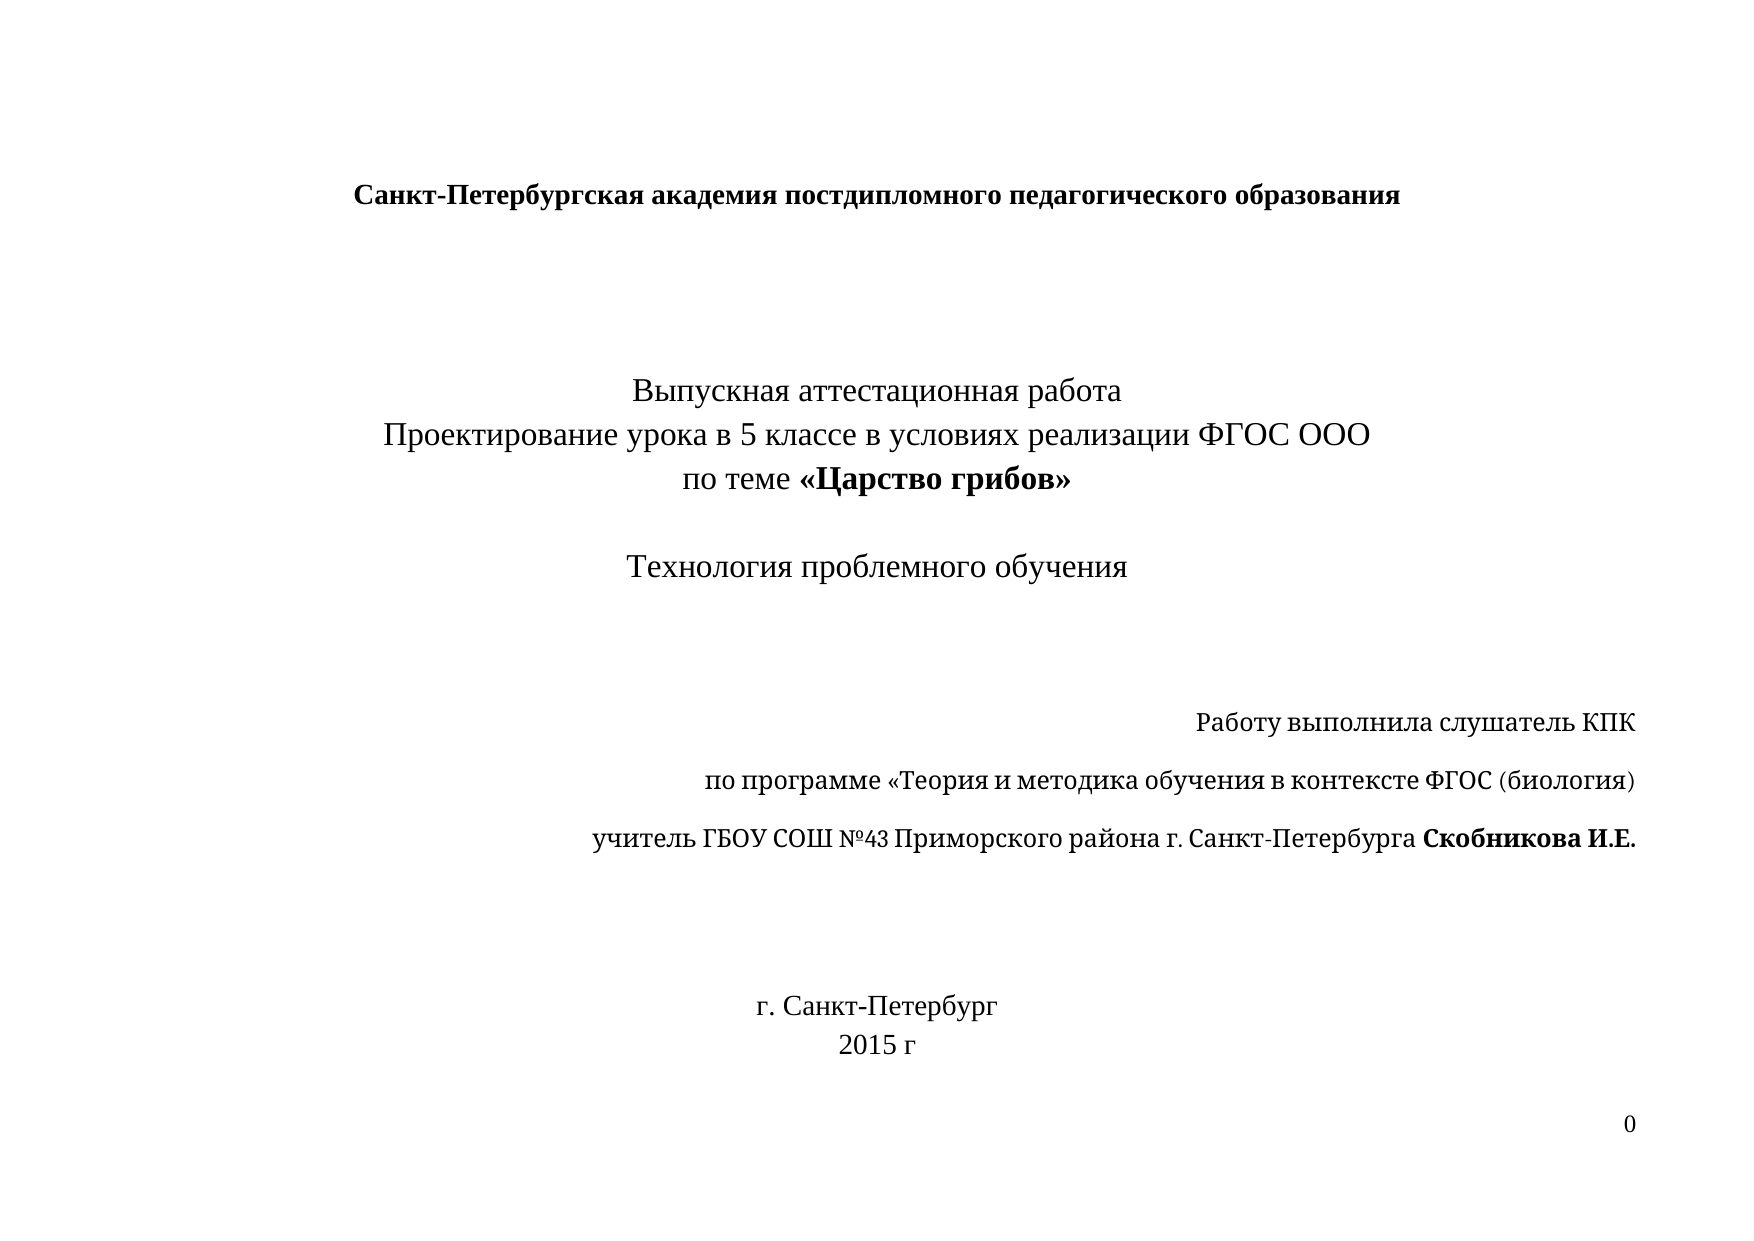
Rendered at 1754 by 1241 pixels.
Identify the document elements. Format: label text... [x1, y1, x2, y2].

text г. Санкт-Петербург [118, 988, 1636, 1022]
text по теме «Царство грибов» [118, 458, 1636, 496]
list учитель ГБОУ СОШ №43 Приморского района г. Санкт-Петербурга Скобникова И.Е. [118, 825, 1636, 854]
text Выпускная аттестационная работа [118, 370, 1636, 408]
text Санкт-Петербургская академия постдипломного педагогического образования [118, 177, 1636, 211]
list Работу выполнила слушатель КПК [118, 709, 1636, 738]
text Технология проблемного обучения [118, 546, 1636, 584]
text 2015 г [118, 1027, 1636, 1060]
text Проектирование урока в 5 классе в условиях реализации ФГОС ООО [118, 414, 1636, 452]
list по программе «Теория и методика обучения в контексте ФГОС (биология) [118, 767, 1636, 796]
